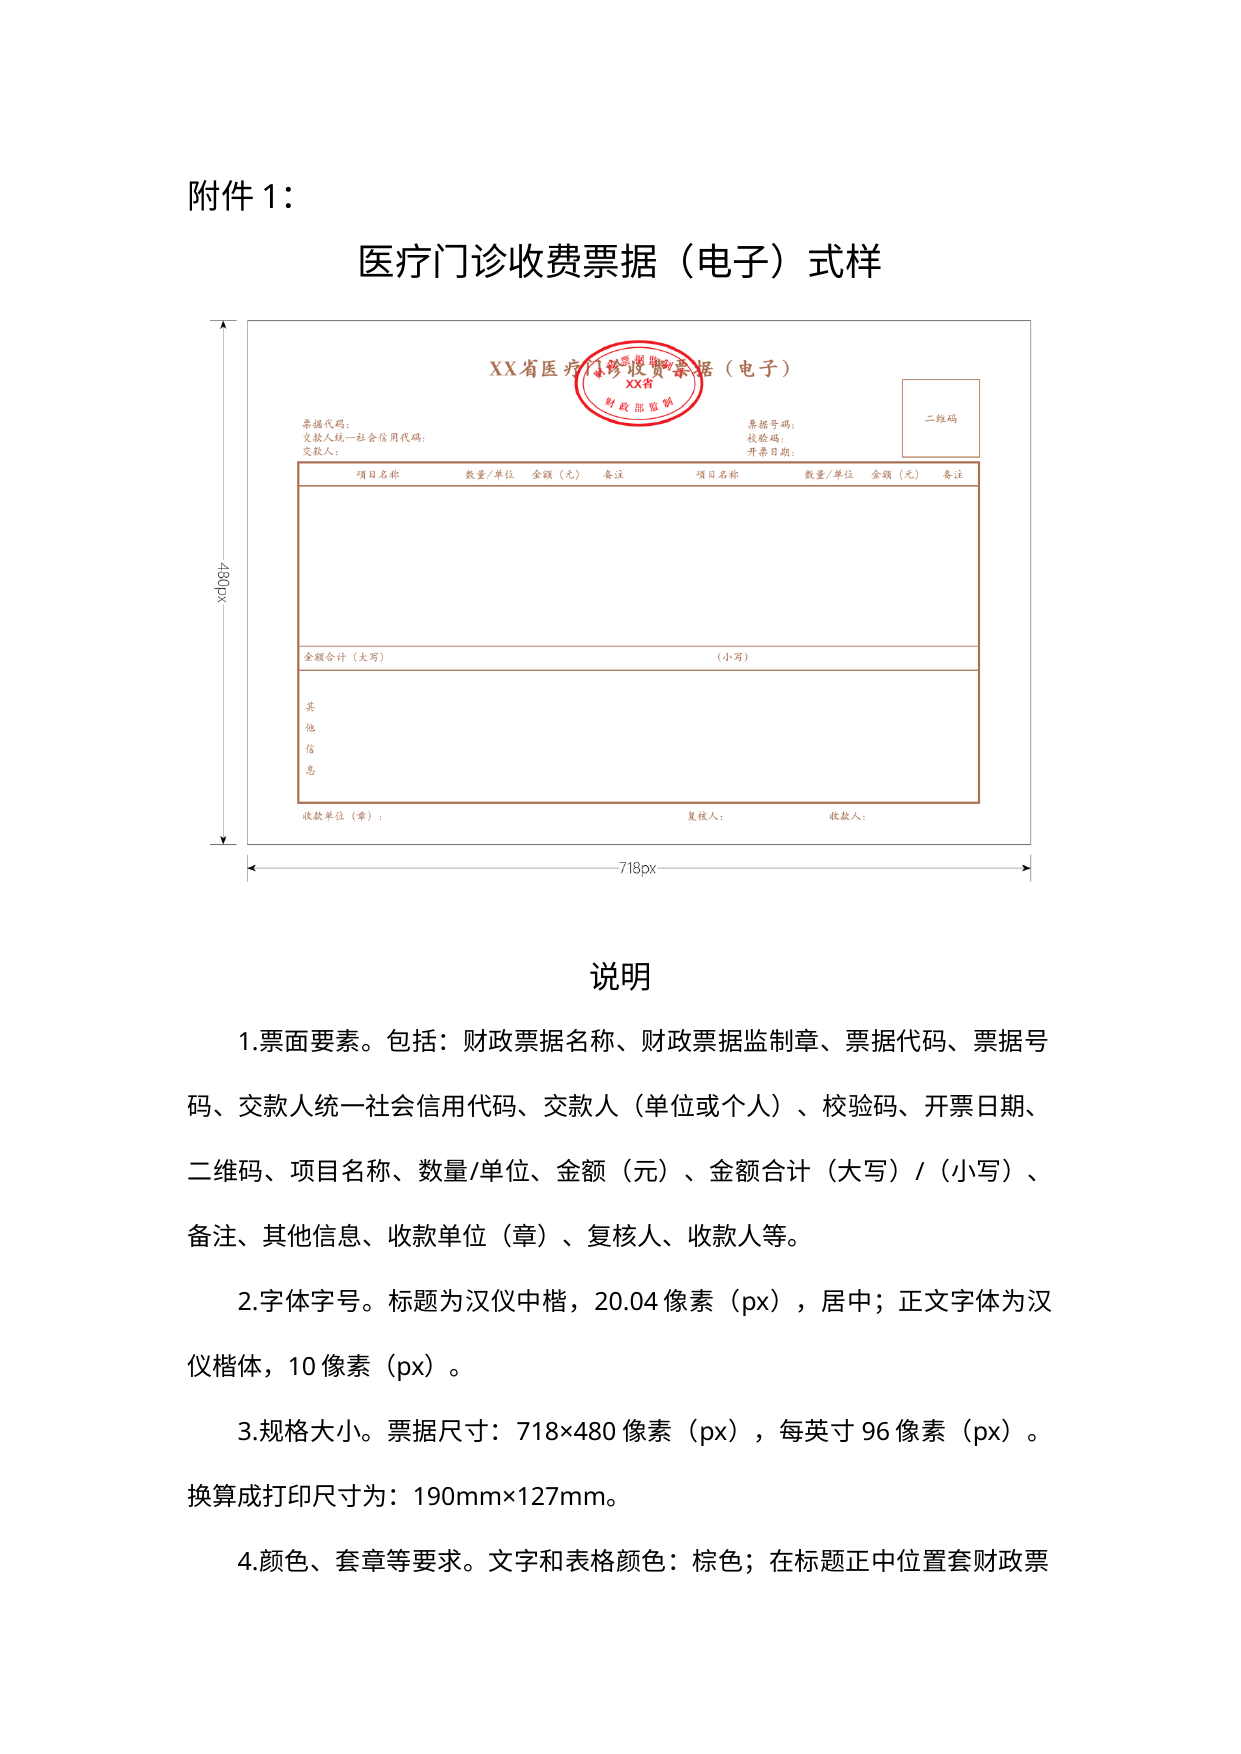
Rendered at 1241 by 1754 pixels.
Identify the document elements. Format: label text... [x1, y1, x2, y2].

text 3.规格大小。票据尺寸：718×480像素（px），每英寸96像素（px）。换算成打印尺寸为：190mm×127mm。 [187, 1397, 1053, 1527]
text 1.票面要素。包括：财政票据名称、财政票据监制章、票据代码、票据号码、交款人统一社会信用代码、交款人（单位或个人）、校验码、开票日期、二维码、项目名称、数量/单位、金额（元）、金额合计（大写）/（小写）、备注、其他信息、收款单位（章）、复核人、收款人等。 [187, 1007, 1053, 1267]
text 医疗门诊收费票据（电子）式样 [187, 227, 1053, 292]
text 附件1： [187, 162, 1053, 227]
picture [187, 292, 1053, 910]
text 说明 [187, 910, 1053, 1007]
text 2.字体字号。标题为汉仪中楷，20.04像素（px），居中；正文字体为汉仪楷体，10像素（px）。 [187, 1267, 1053, 1397]
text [187, 1527, 1053, 1592]
